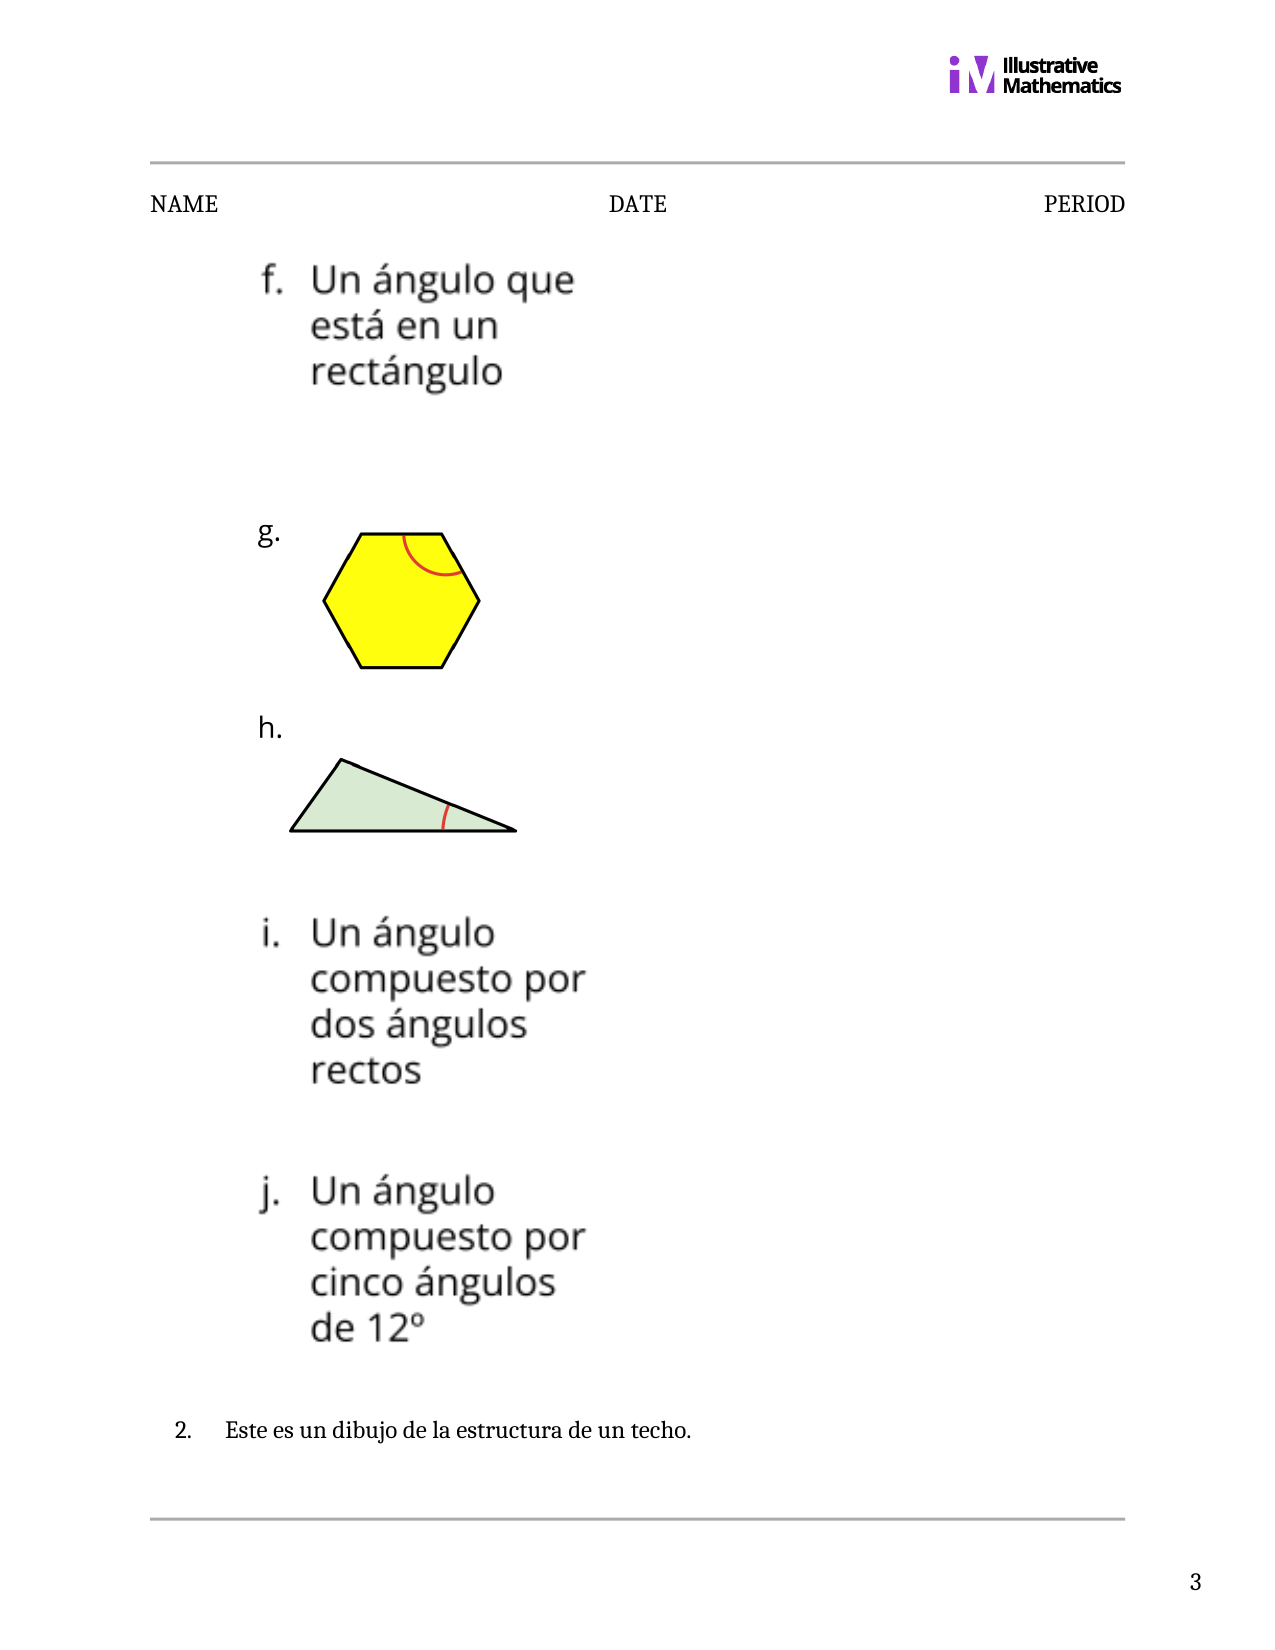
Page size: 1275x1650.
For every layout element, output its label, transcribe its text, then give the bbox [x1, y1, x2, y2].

picture [243, 247, 663, 496]
list Este es un dibujo de la estructura de un techo. [175, 1416, 1125, 1445]
picture [243, 900, 663, 1149]
picture [243, 1158, 663, 1407]
picture [243, 702, 559, 891]
picture [949, 55, 1121, 93]
picture [243, 505, 559, 693]
